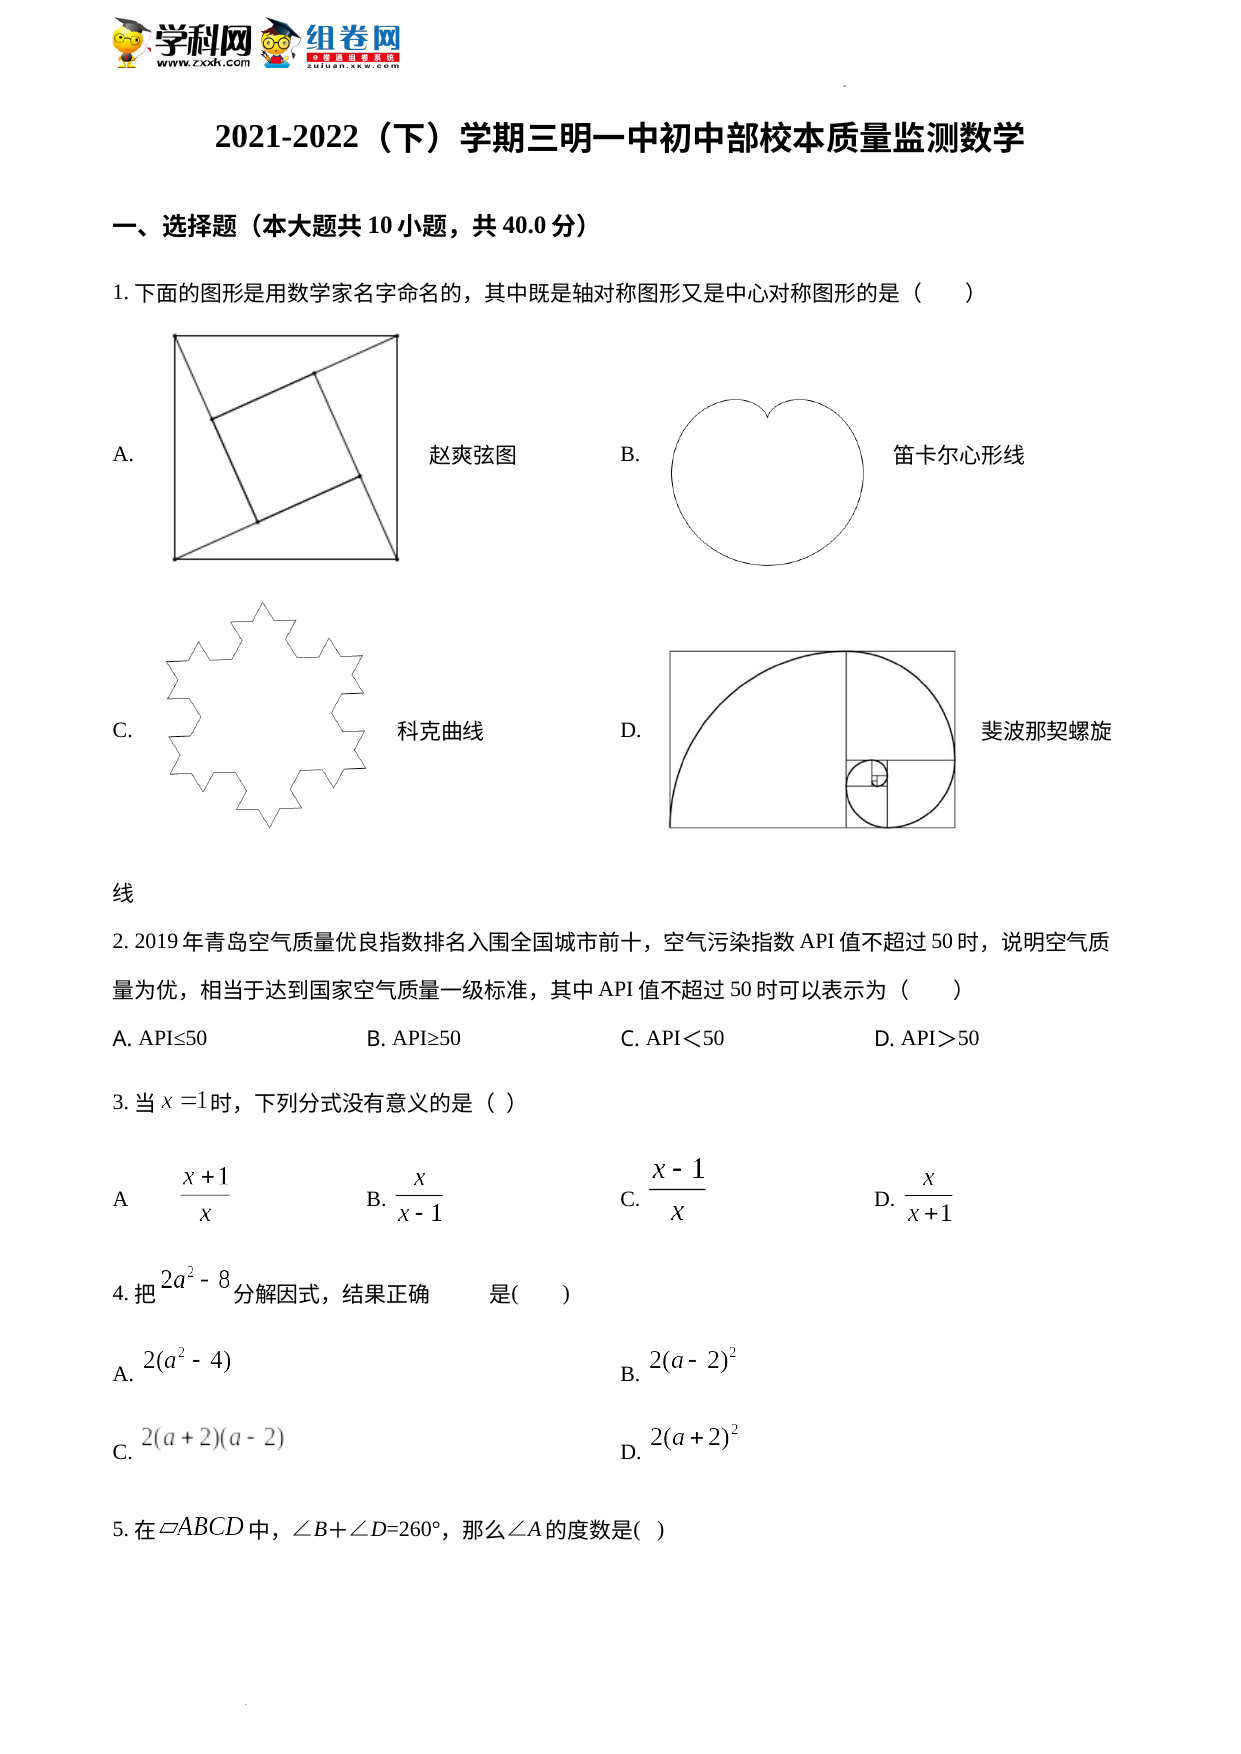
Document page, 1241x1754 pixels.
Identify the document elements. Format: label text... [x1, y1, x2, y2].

text 2021-2022（下）学期三明一中初中部校本质量监测数学 [112, 103, 1128, 168]
text A B. C. D. [112, 1150, 1128, 1248]
text A. B. [112, 1341, 1128, 1406]
picture [156, 599, 373, 831]
picture [260, 17, 400, 68]
text 4. 把分解因式，结果正确是( ) [112, 1260, 1128, 1325]
text C. D. [112, 1419, 1128, 1484]
text 5. 在中，∠B＋∠D=260°，那么∠A的度数是( ) [112, 1496, 1128, 1561]
picture [664, 387, 870, 571]
text 一、选择题（本大题共10小题，共40.0分） [112, 192, 1128, 257]
text 3. 当时，下列分式没有意义的是（ ） [112, 1069, 1128, 1134]
text 2. 2019年青岛空气质量优良指数排名入围全国城市前十，空气污染指数API值不超过50时，说明空气质量为优，相当于达到国家空气质量一级标准，其中API值不超过50时可以表示为（ ） [112, 924, 1128, 1005]
picture [665, 647, 957, 831]
picture [158, 323, 406, 571]
text A. API≤50 B. API≥50 C. API＜50 D. API＞50 [112, 1021, 1128, 1054]
picture [112, 17, 252, 68]
text 1. 下面的图形是用数学家名字命名的，其中既是轴对称图形又是中心对称图形的是（ ） [112, 275, 1128, 308]
